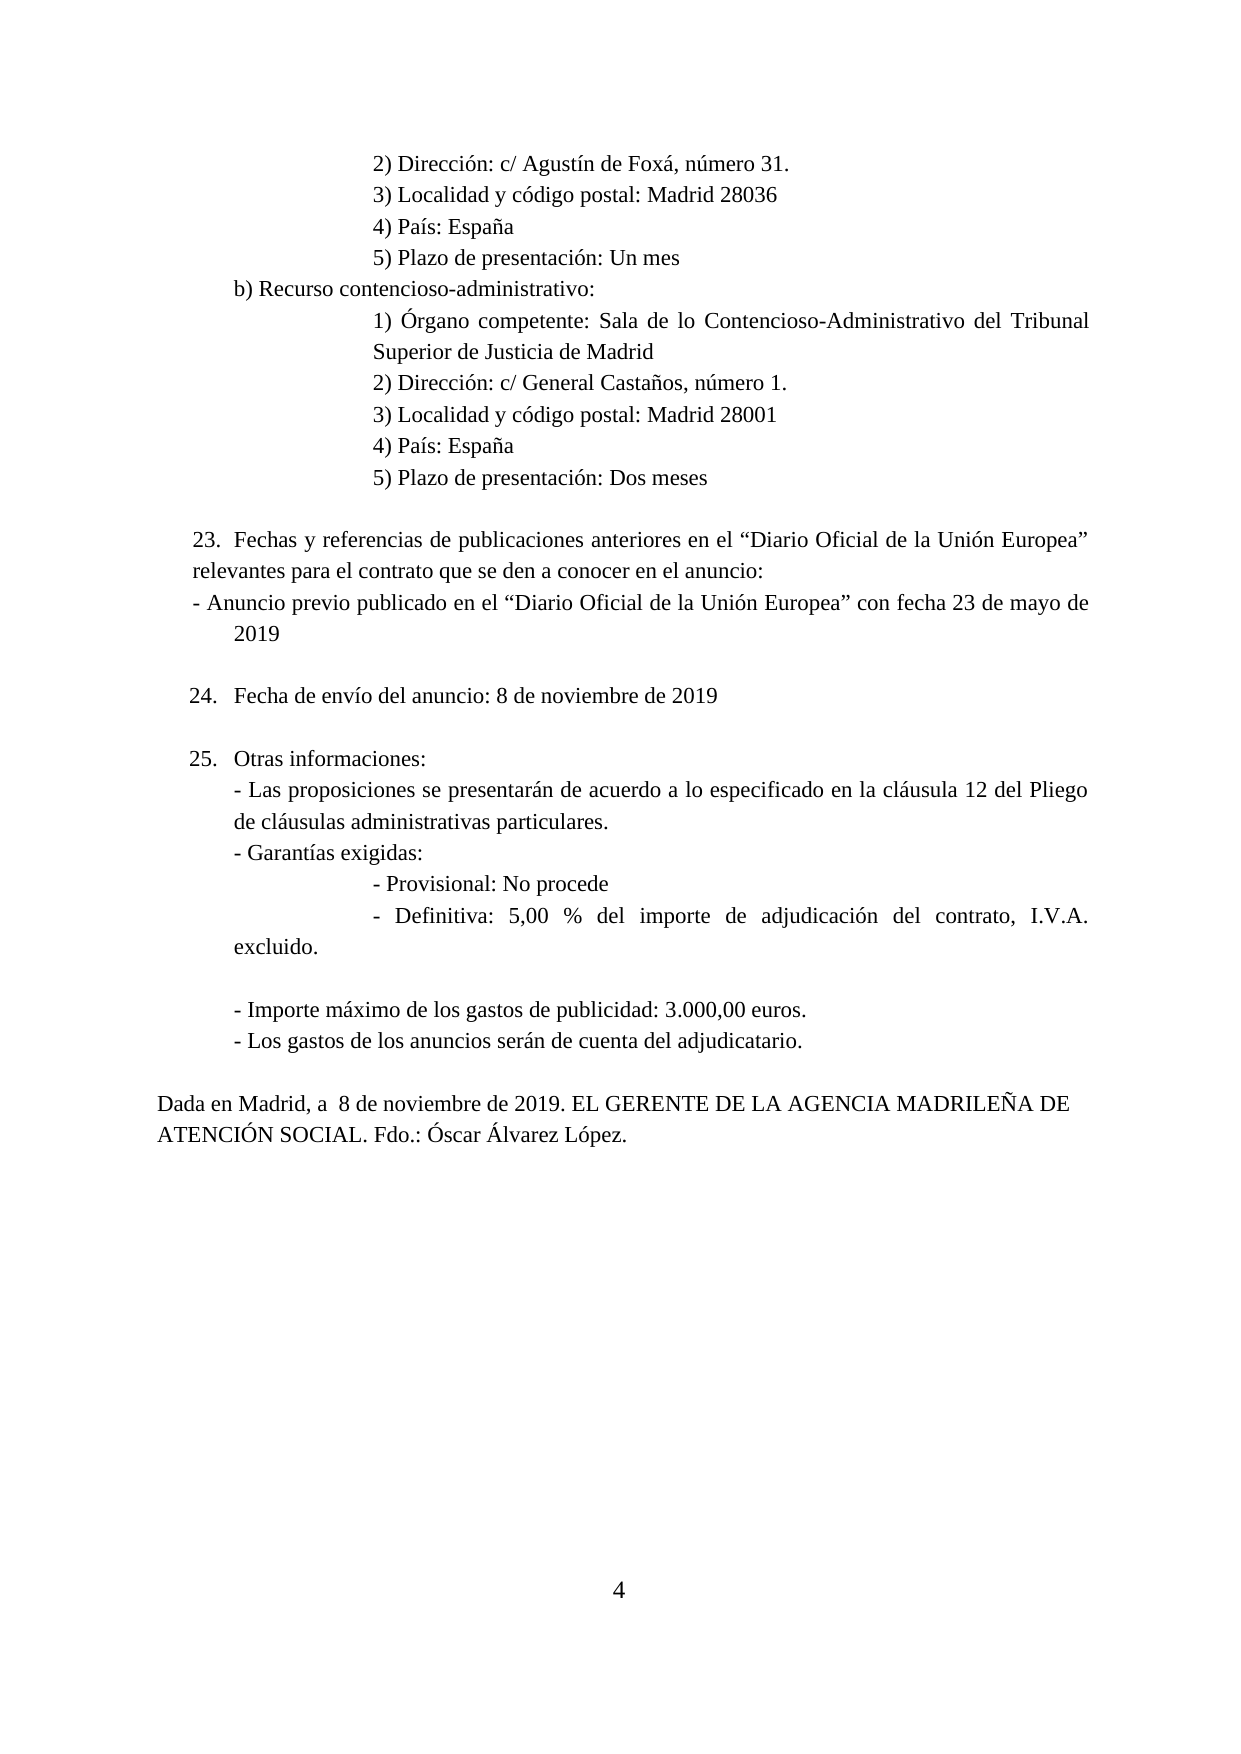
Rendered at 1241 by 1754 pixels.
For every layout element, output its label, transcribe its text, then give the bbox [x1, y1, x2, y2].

text Dada en Madrid, a 8 de noviembre de 2019. EL GERENTE DE LA AGENCIA MADRILEÑA DE ATENCIÓN SOCIAL. Fdo.: Óscar Álvarez López. [157, 1090, 1090, 1148]
text - Los gastos de los anuncios serán de cuenta del adjudicatario. [189, 1027, 1090, 1054]
text 23. Fechas y referencias de publicaciones anteriores en el “Diario Oficial de la Unión Europea” relevantes para el contrato que se den a conocer en el anuncio: [148, 526, 1090, 584]
text - Garantías exigidas: [189, 839, 1090, 866]
text 1) Órgano competente: Sala de lo Contencioso-Administrativo del Tribunal Superior de Justicia de Madrid [328, 307, 1090, 364]
text 25. Otras informaciones: [189, 745, 1090, 771]
text 4) País: España [328, 213, 1090, 239]
text - Importe máximo de los gastos de publicidad: 3.000,00 euros. [189, 996, 1090, 1022]
text 2) Dirección: c/ General Castaños, número 1. [328, 369, 1090, 396]
text - Las proposiciones se presentarán de acuerdo a lo especificado en la cláusula 12 del Pliego de cláusulas administrativas particulares. [189, 776, 1090, 834]
text 3) Localidad y código postal: Madrid 28036 [328, 181, 1090, 208]
text 2) Dirección: c/ Agustín de Foxá, número 31. [328, 150, 1090, 176]
text - Provisional: No procede [189, 871, 1090, 897]
text 5) Plazo de presentación: Un mes [328, 244, 1090, 270]
text b) Recurso contencioso-administrativo: [148, 275, 1090, 302]
text - Definitiva: 5,00 % del importe de adjudicación del contrato, I.V.A. excluido. [189, 902, 1090, 959]
text 4) País: España [328, 432, 1090, 458]
text 5) Plazo de presentación: Dos meses [325, 463, 1090, 490]
text 3) Localidad y código postal: Madrid 28001 [328, 401, 1090, 427]
text - Anuncio previo publicado en el “Diario Oficial de la Unión Europea” con fecha 23 de mayo de 2019 [189, 589, 1090, 646]
text 24. Fecha de envío del anuncio: 8 de noviembre de 2019 [189, 682, 1090, 709]
